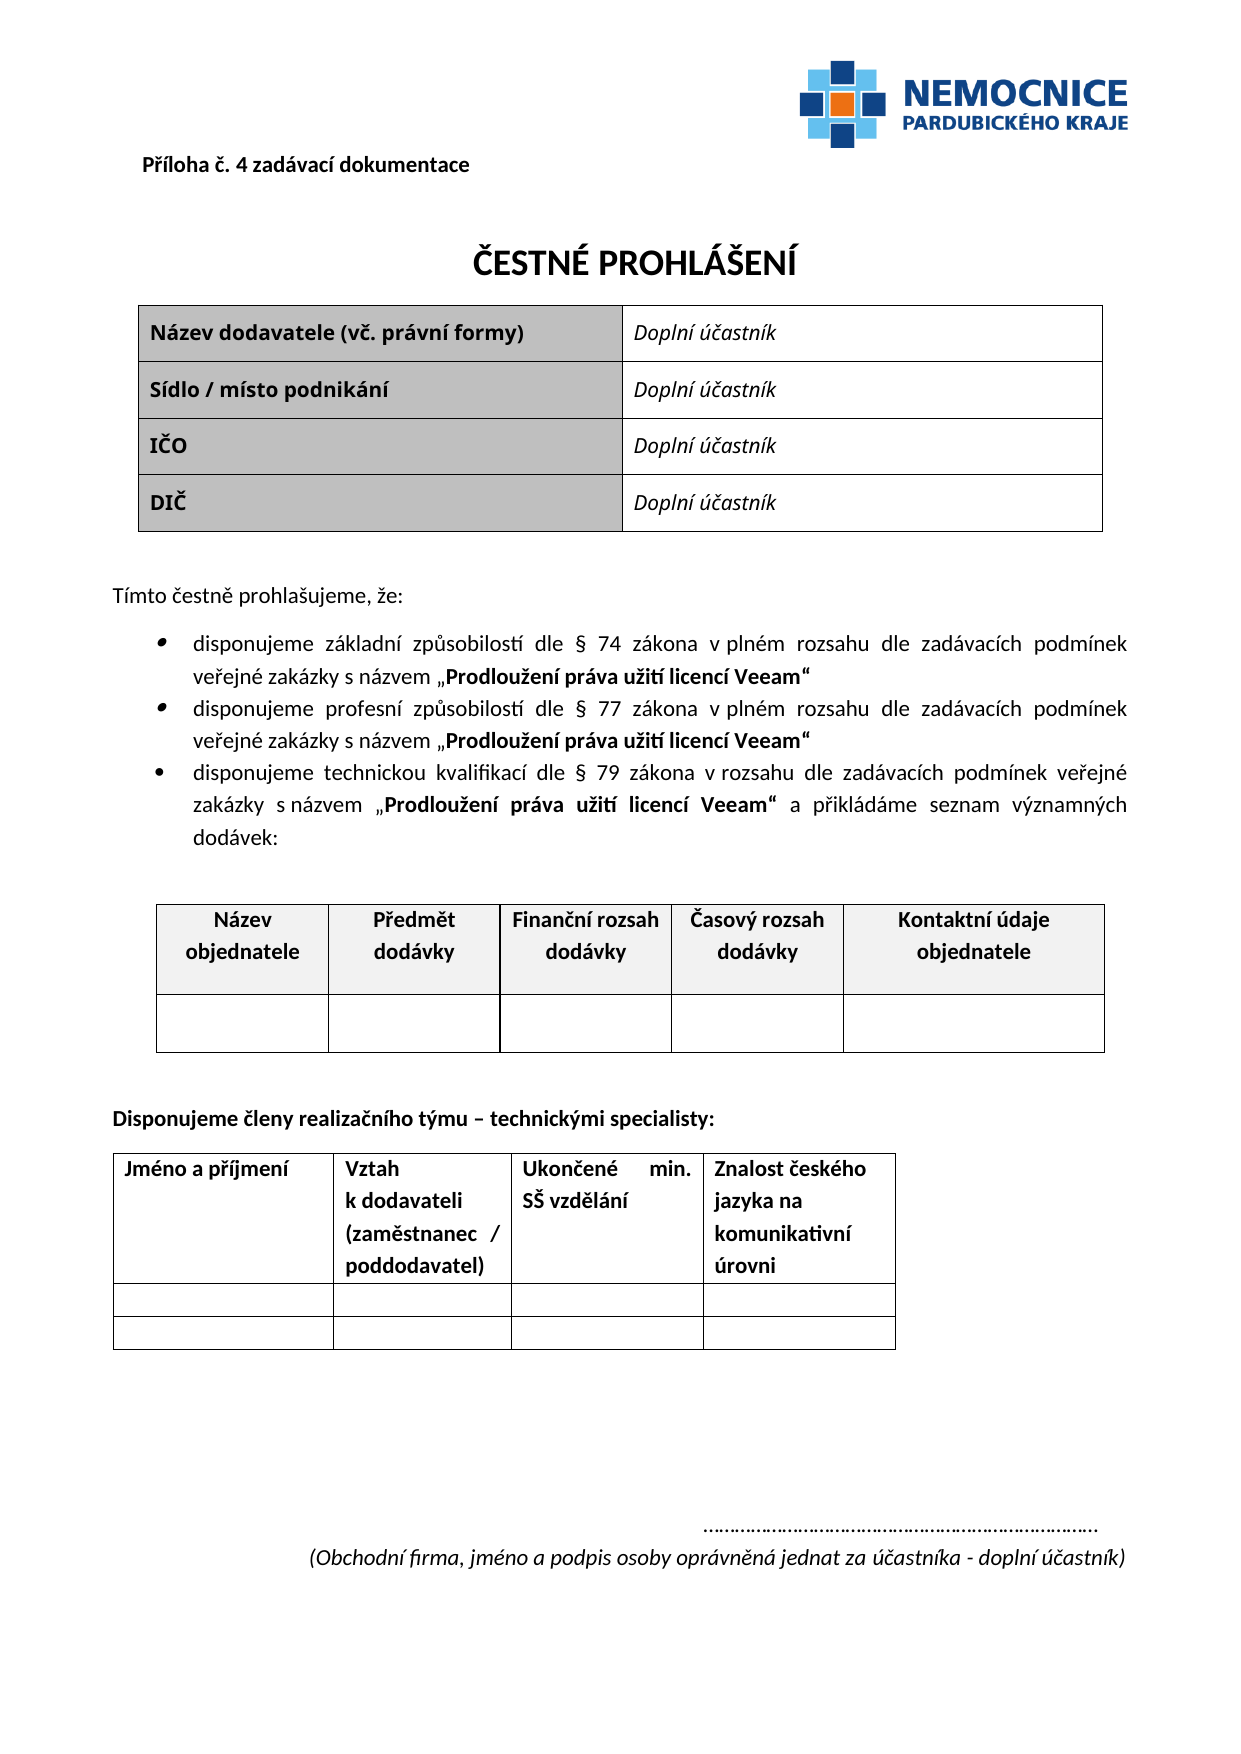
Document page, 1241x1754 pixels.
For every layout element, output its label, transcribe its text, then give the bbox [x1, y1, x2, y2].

table_header Jméno a příjmení [114, 1154, 333, 1283]
table_cell IČO [139, 419, 622, 474]
text Tímto čestně prohlašujeme, že: [112, 581, 1128, 609]
table_cell [334, 1317, 511, 1349]
list disponujeme technickou kvalifikací dle § 79 zákona v rozsahu dle zadávacích podmínek veřejné zakázky s názvem „Prodloužení práva užití licencí Veeam“ a přikládáme seznam významných dodávek: [155, 758, 1128, 851]
table_cell [114, 1284, 333, 1316]
table_cell [704, 1317, 895, 1349]
table_header Název objednatele [157, 905, 328, 994]
text Příloha č. 4 zadávací dokumentace [142, 150, 1128, 178]
table_cell [704, 1284, 895, 1316]
text Disponujeme členy realizačního týmu – technickými specialisty: [112, 1104, 1128, 1132]
table_cell [844, 995, 1104, 1052]
table_cell [334, 1284, 511, 1316]
table_header Doplní účastník [623, 306, 1102, 361]
table_header Ukončené min. SŠ vzdělání [512, 1154, 703, 1283]
table_header Kontaktní údaje objednatele [844, 905, 1104, 994]
table_cell Doplní účastník [623, 419, 1102, 474]
table_header Finanční rozsah dodávky [501, 905, 671, 994]
table_cell [329, 995, 499, 1052]
text ………………………………………………………………… [112, 1511, 1128, 1539]
table_header Časový rozsah dodávky [672, 905, 843, 994]
table_header Vztah k dodavateli (zaměstnanec / poddodavatel) [334, 1154, 511, 1283]
table_header Znalost českého jazyka na komunikativní úrovni [704, 1154, 895, 1283]
text ČESTNÉ PROHLÁŠENÍ [142, 239, 1128, 285]
table_cell [157, 995, 328, 1052]
table_cell [501, 995, 671, 1052]
table_cell Doplní účastník [623, 362, 1102, 418]
table_cell Doplní účastník [623, 475, 1102, 531]
picture [798, 59, 1128, 149]
table_cell [512, 1284, 703, 1316]
list disponujeme základní způsobilostí dle § 74 zákona v plném rozsahu dle zadávacích podmínek veřejné zakázky s názvem „Prodloužení práva užití licencí Veeam“ [155, 629, 1128, 690]
table_header Název dodavatele (vč. právní formy) [139, 306, 622, 361]
table_cell [672, 995, 843, 1052]
table_cell DIČ [139, 475, 622, 531]
list disponujeme profesní způsobilostí dle § 77 zákona v plném rozsahu dle zadávacích podmínek veřejné zakázky s názvem „Prodloužení práva užití licencí Veeam“ [155, 694, 1128, 754]
table_cell [512, 1317, 703, 1349]
text (Obchodní firma, jméno a podpis osoby oprávněná jednat za účastníka - doplní účastník) [112, 1543, 1128, 1571]
table_header Předmět dodávky [329, 905, 499, 994]
table_cell [114, 1317, 333, 1349]
table_cell Sídlo / místo podnikání [139, 362, 622, 418]
